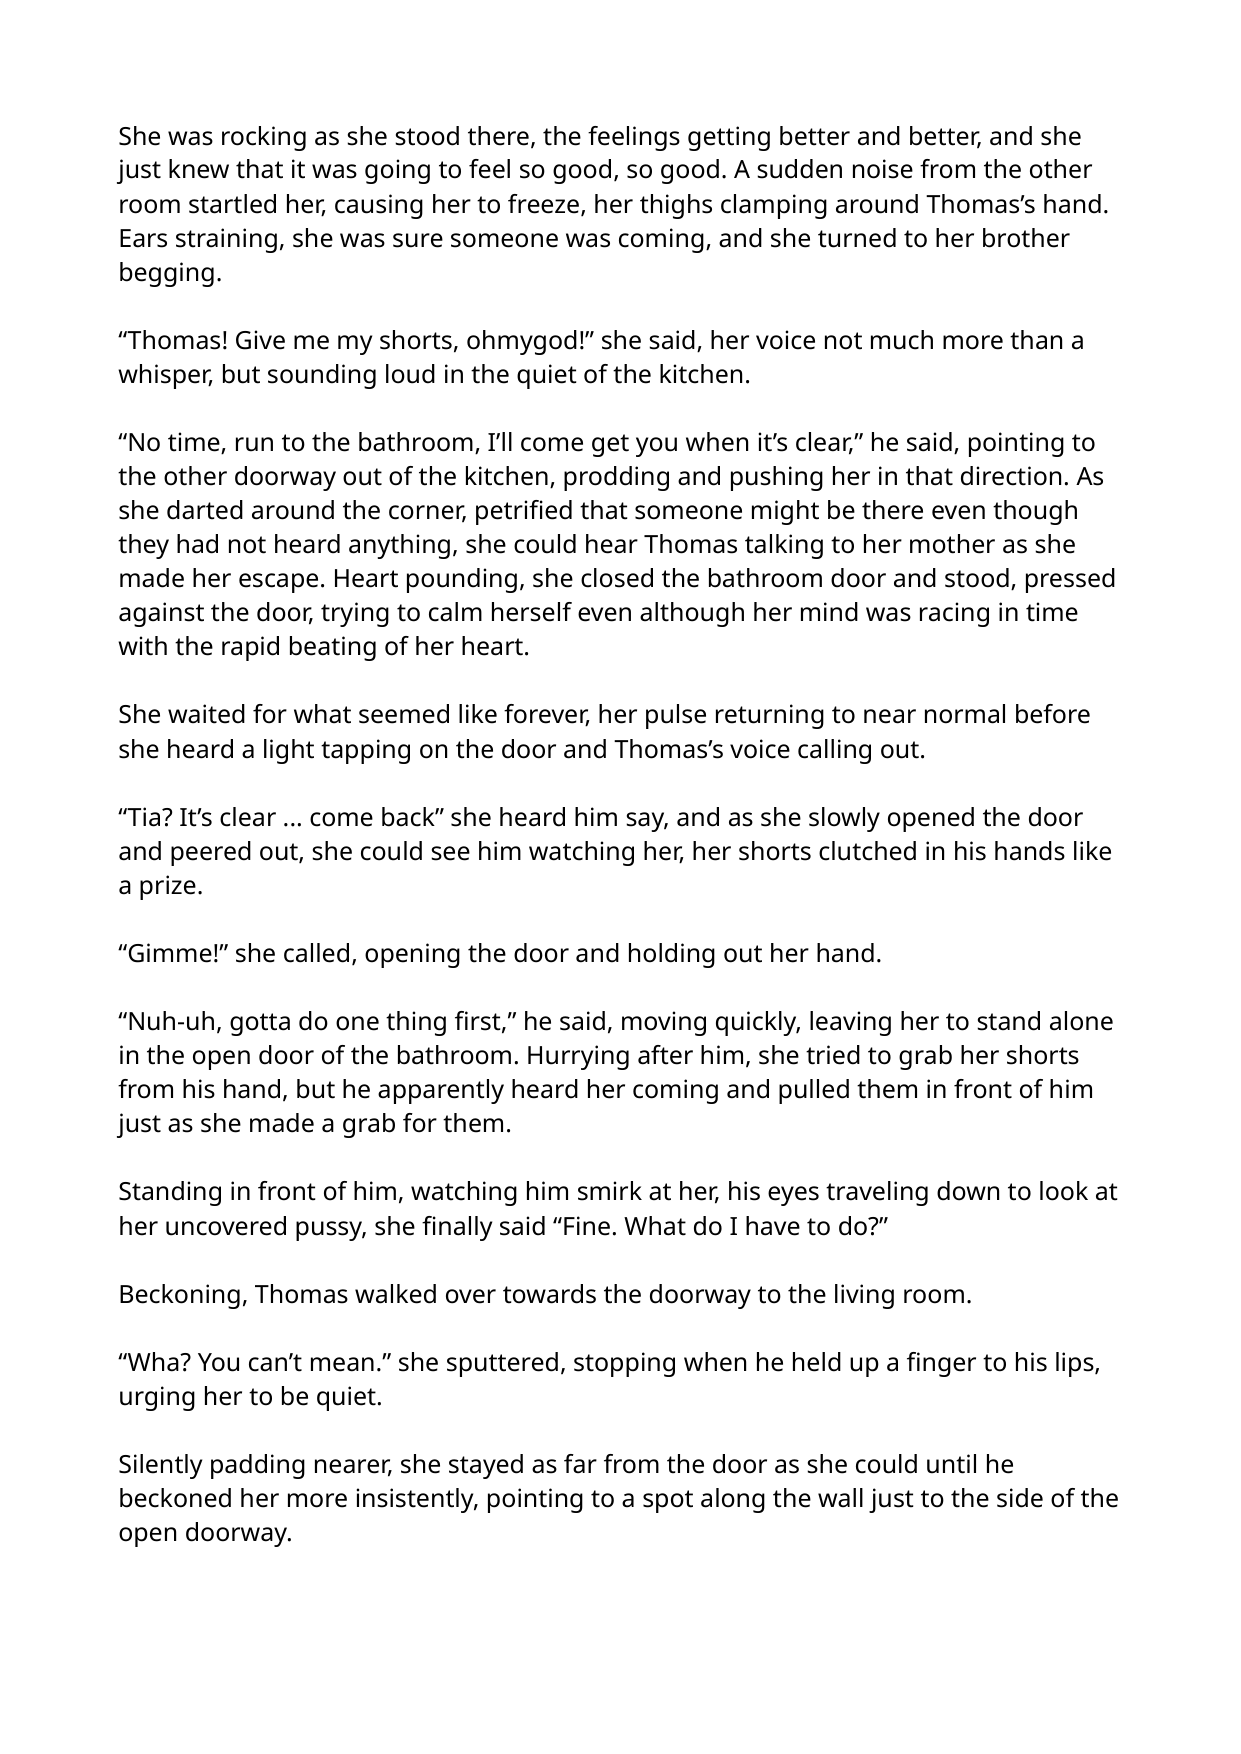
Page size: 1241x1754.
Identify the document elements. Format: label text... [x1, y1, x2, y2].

text “Gimme!” she called, opening the door and holding out her hand. [118, 936, 1122, 970]
text “Nuh-uh, gotta do one thing first,” he said, moving quickly, leaving her to stand alone in the open door of the bathroom. Hurrying after him, she tried to grab her shorts from his hand, but he apparently heard her coming and pulled them in front of him just as she made a grab for them. [118, 1004, 1122, 1140]
text She was rocking as she stood there, the feelings getting better and better, and she just knew that it was going to feel so good, so good. A sudden noise from the other room startled her, causing her to freeze, her thighs clamping around Thomas’s hand. Ears straining, she was sure someone was coming, and she turned to her brother begging. [118, 118, 1122, 288]
text Standing in front of him, watching him smirk at her, his eyes traveling down to look at her uncovered pussy, she finally said “Fine. What do I have to do?” [118, 1174, 1122, 1242]
text “Wha? You can’t mean.” she sputtered, stopping when he held up a finger to his lips, urging her to be quiet. [118, 1344, 1122, 1412]
text Silently padding nearer, she stayed as far from the door as she could until he beckoned her more insistently, pointing to a spot along the wall just to the side of the open doorway. [118, 1447, 1122, 1549]
text “Tia? It’s clear ... come back” she heard him say, and as she slowly opened the door and peered out, she could see him watching her, her shorts clutched in his hands like a prize. [118, 799, 1122, 902]
text “Thomas! Give me my shorts, ohmygod!” she said, her voice not much more than a whisper, but sounding loud in the quiet of the kitchen. [118, 322, 1122, 391]
text She waited for what seemed like forever, her pulse returning to near normal before she heard a light tapping on the door and Thomas’s voice calling out. [118, 697, 1122, 765]
text Beckoning, Thomas walked over towards the doorway to the living room. [118, 1276, 1122, 1310]
text “No time, run to the bathroom, I’ll come get you when it’s clear,” he said, pointing to the other doorway out of the kitchen, prodding and pushing her in that direction. As she darted around the corner, petrified that someone might be there even though they had not heard anything, she could hear Thomas talking to her mother as she made her escape. Heart pounding, she closed the bathroom door and stood, pressed against the door, trying to calm herself even although her mind was racing in time with the rapid beating of her heart. [118, 425, 1122, 663]
